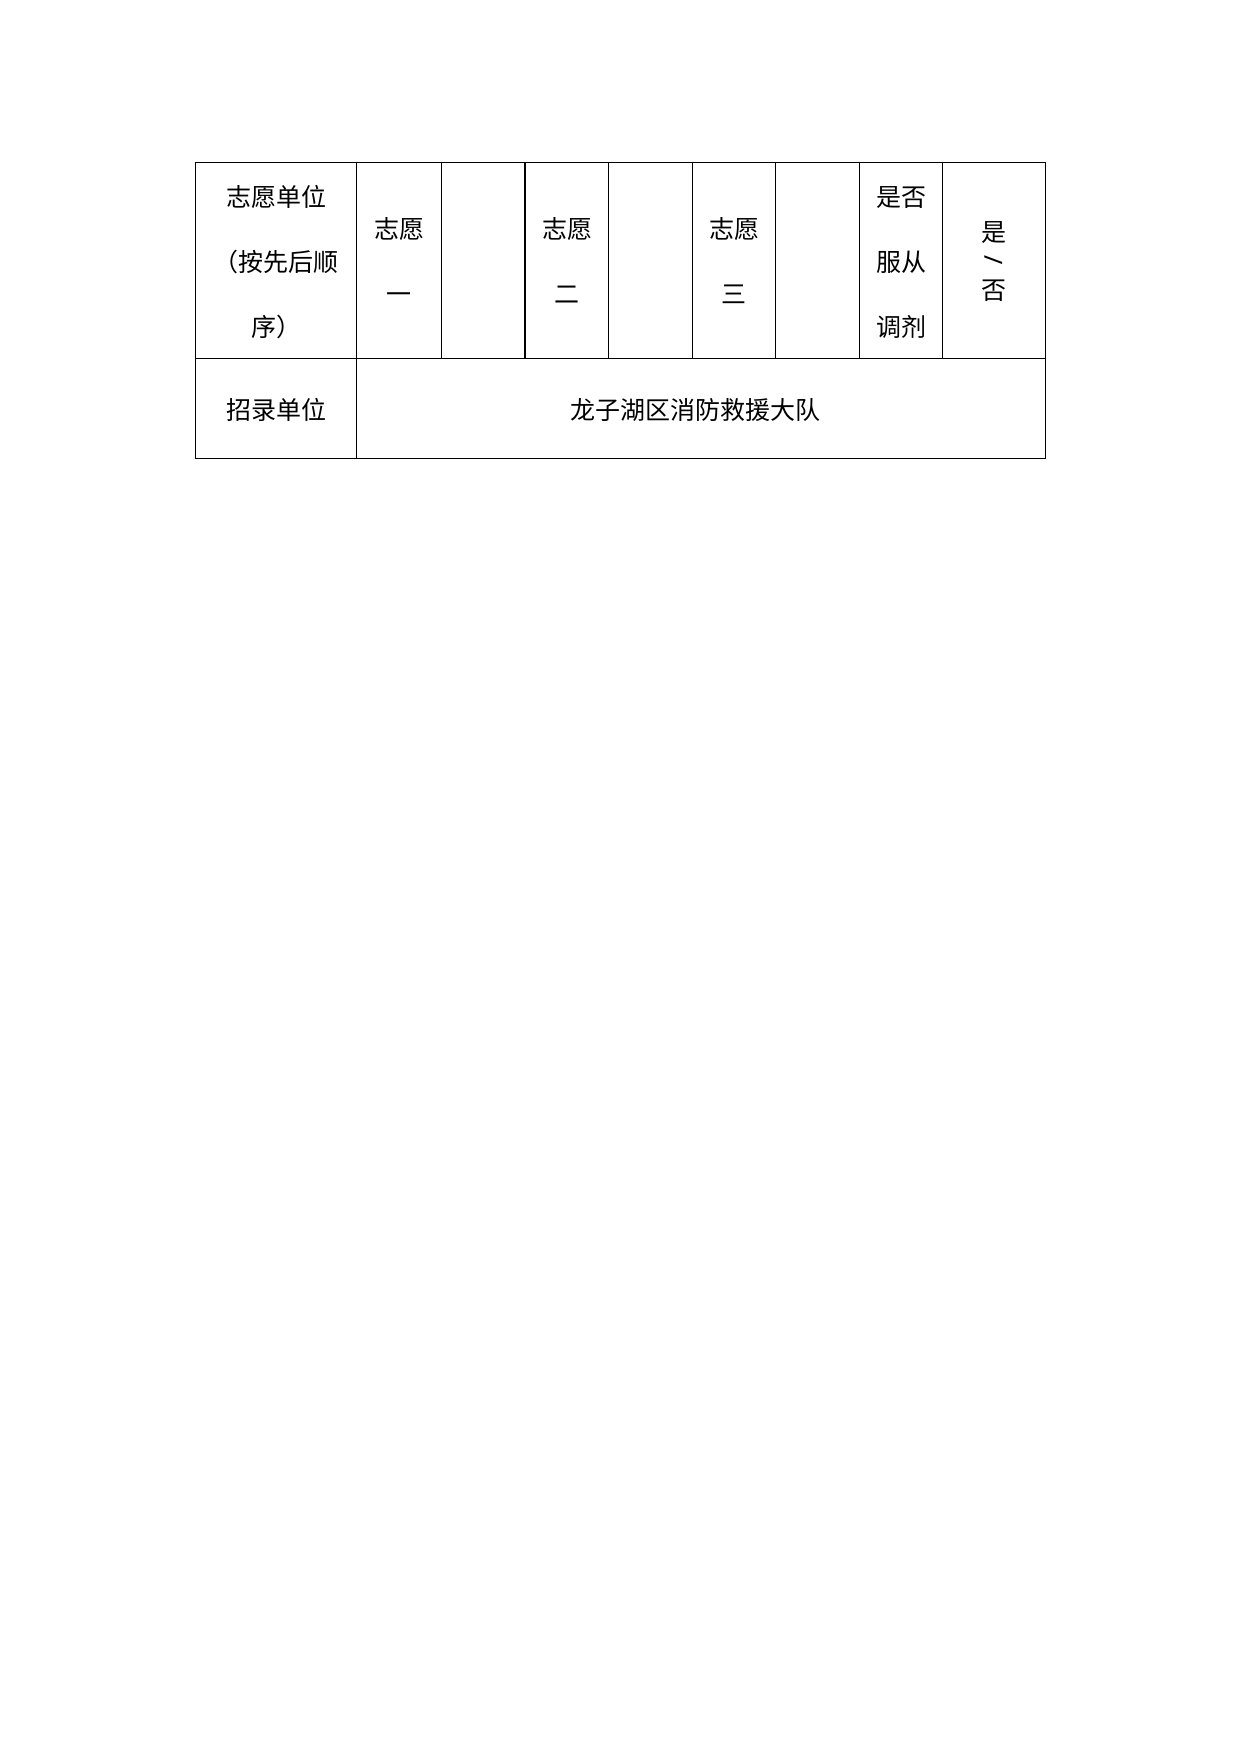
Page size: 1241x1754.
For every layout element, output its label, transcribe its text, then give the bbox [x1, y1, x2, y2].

table_cell 志愿单位（按先后顺序） [196, 163, 356, 358]
table_cell 是否服从调剂 [860, 163, 942, 358]
table_cell [609, 163, 692, 358]
table_cell 志愿三 [693, 163, 775, 358]
table_cell 招录单位 [196, 359, 356, 457]
table_cell 志愿二 [526, 163, 608, 358]
table_cell [442, 163, 524, 358]
table_cell 龙子湖区消防救援大队 [357, 359, 1045, 457]
table_cell [776, 163, 859, 358]
table_cell 志愿一 [357, 163, 441, 358]
table_cell 是 / 否 [943, 163, 1045, 358]
